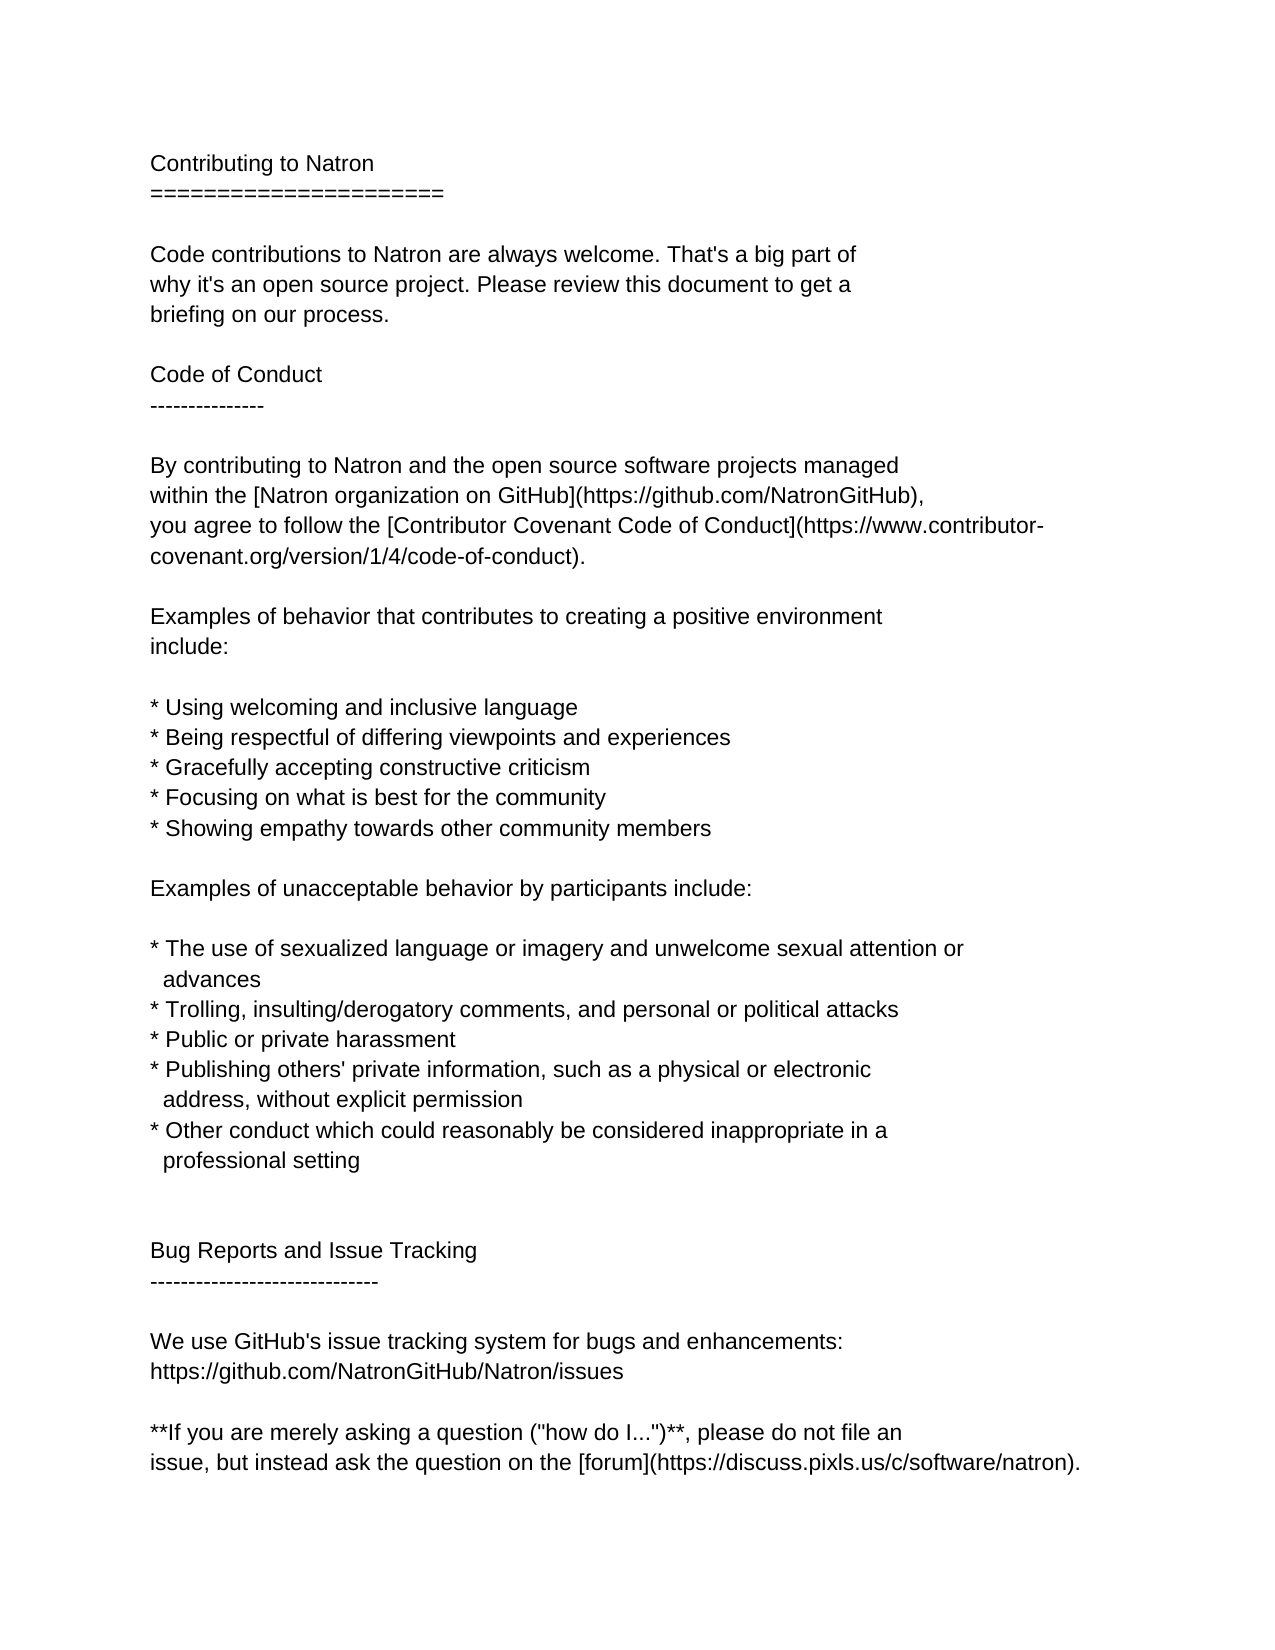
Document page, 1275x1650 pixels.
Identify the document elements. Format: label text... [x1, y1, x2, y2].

text * The use of sexualized language or imagery and unwelcome sexual attention or [150, 935, 1125, 962]
text ====================== [150, 180, 1125, 207]
text * Other conduct which could reasonably be considered inappropriate in a [150, 1117, 1125, 1143]
text issue, but instead ask the question on the [forum](https://discuss.pixls.us/c/software/natron). [150, 1449, 1125, 1475]
text By contributing to Natron and the open source software projects managed [150, 452, 1125, 478]
text * Public or private harassment [150, 1026, 1125, 1052]
text you agree to follow the [Contributor Covenant Code of Conduct](https://www.contributor-covenant.org/version/1/4/code-of-conduct). [150, 512, 1125, 569]
text Code contributions to Natron are always welcome. That's a big part of [150, 241, 1125, 267]
text professional setting [150, 1147, 1125, 1173]
text advances [150, 966, 1125, 992]
text * Trolling, insulting/derogatory comments, and personal or political attacks [150, 996, 1125, 1022]
text * Gracefully accepting constructive criticism [150, 754, 1125, 781]
text We use GitHub's issue tracking system for bugs and enhancements: [150, 1328, 1125, 1354]
text * Showing empathy towards other community members [150, 814, 1125, 841]
text why it's an open source project. Please review this document to get a [150, 271, 1125, 297]
text * Being respectful of differing viewpoints and experiences [150, 724, 1125, 750]
text **If you are merely asking a question ("how do I...")**, please do not file an [150, 1419, 1125, 1445]
text Code of Conduct [150, 361, 1125, 388]
text include: [150, 633, 1125, 660]
text Examples of behavior that contributes to creating a positive environment [150, 603, 1125, 629]
text --------------- [150, 392, 1125, 418]
text https://github.com/NatronGitHub/Natron/issues [150, 1358, 1125, 1385]
text Examples of unacceptable behavior by participants include: [150, 875, 1125, 901]
text Contributing to Natron [150, 150, 1125, 176]
text within the [Natron organization on GitHub](https://github.com/NatronGitHub), [150, 482, 1125, 509]
text briefing on our process. [150, 301, 1125, 327]
text address, without explicit permission [150, 1086, 1125, 1113]
text Bug Reports and Issue Tracking [150, 1237, 1125, 1264]
text * Publishing others' private information, such as a physical or electronic [150, 1056, 1125, 1083]
text * Using welcoming and inclusive language [150, 694, 1125, 720]
text * Focusing on what is best for the community [150, 784, 1125, 811]
text ------------------------------ [150, 1268, 1125, 1294]
